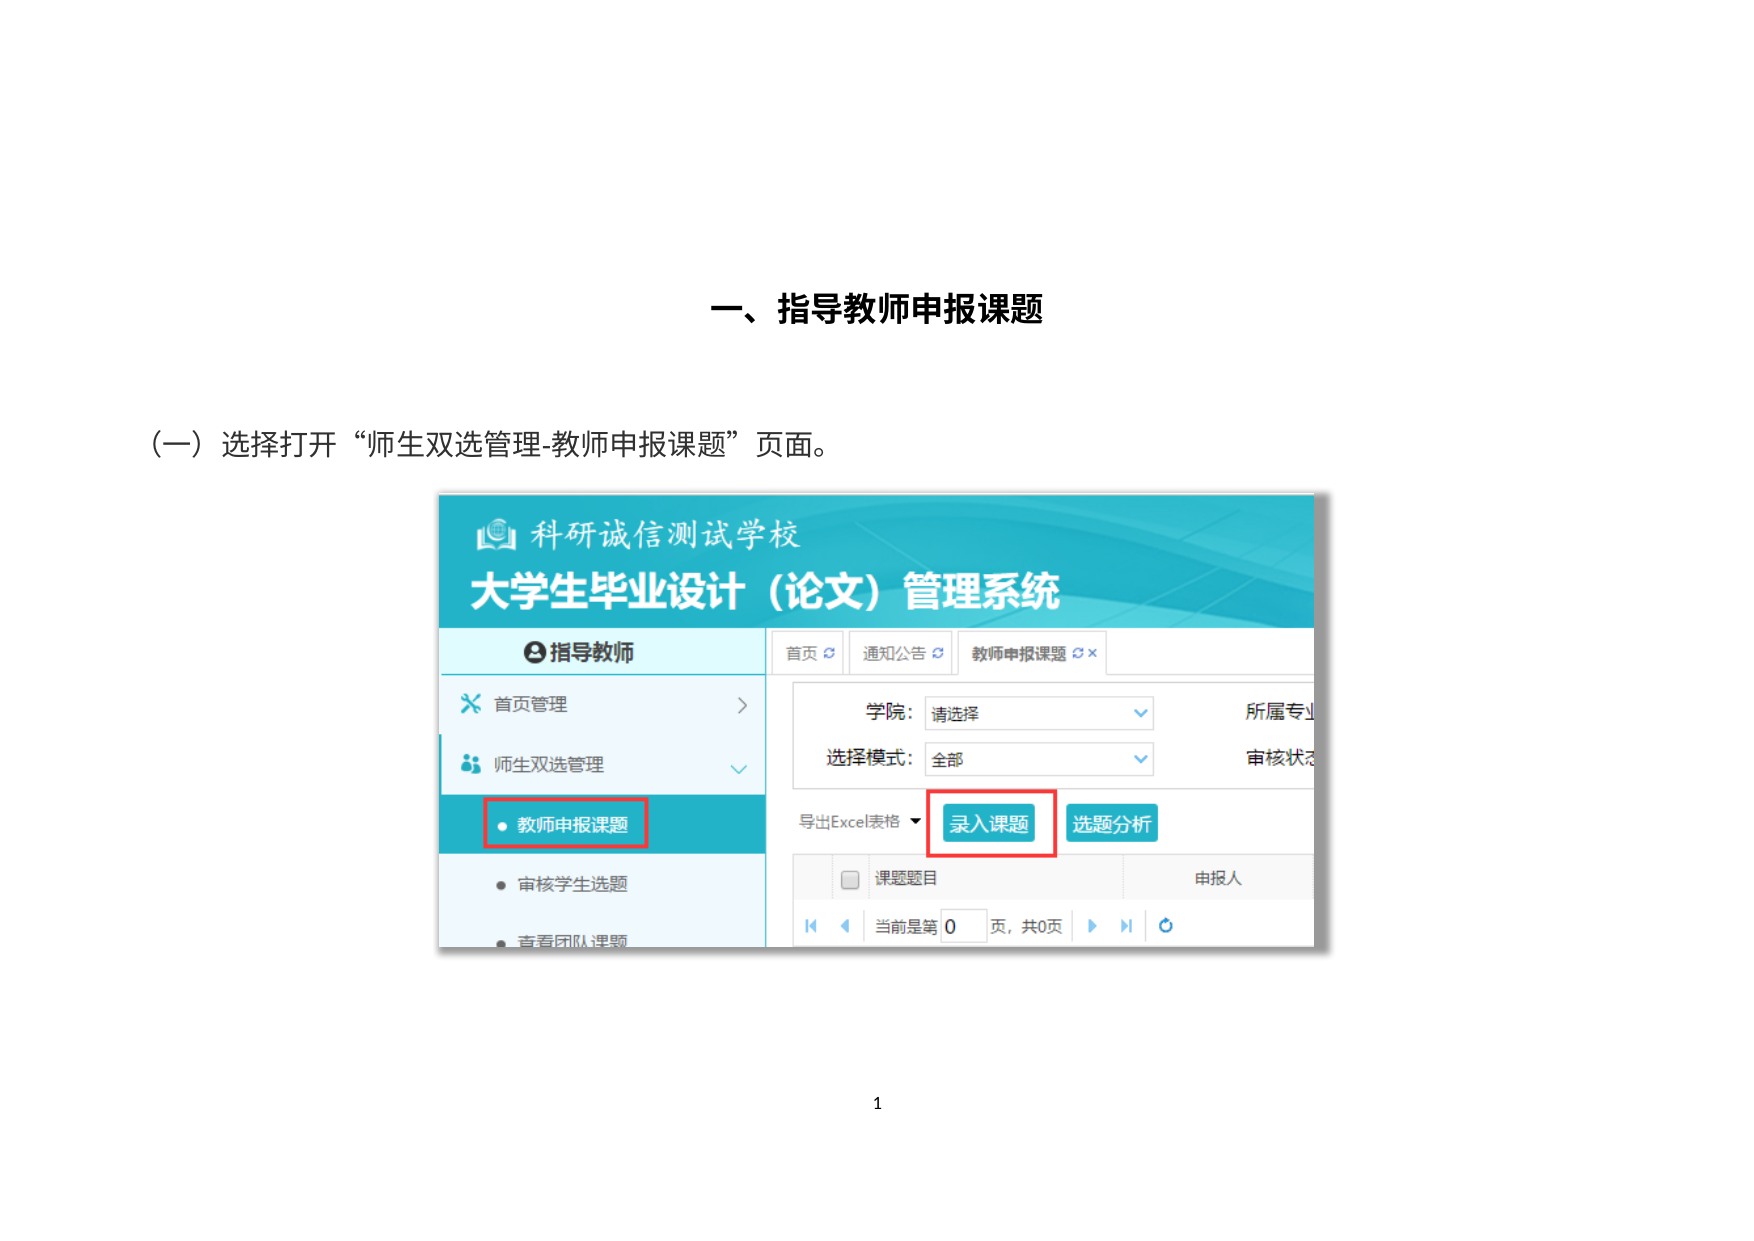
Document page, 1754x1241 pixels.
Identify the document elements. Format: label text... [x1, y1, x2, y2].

text （一）选择打开“师生双选管理-教师申报课题”页面。 [75, 410, 1679, 475]
picture [439, 493, 1314, 947]
text 一、指导教师申报课题 [75, 274, 1679, 339]
